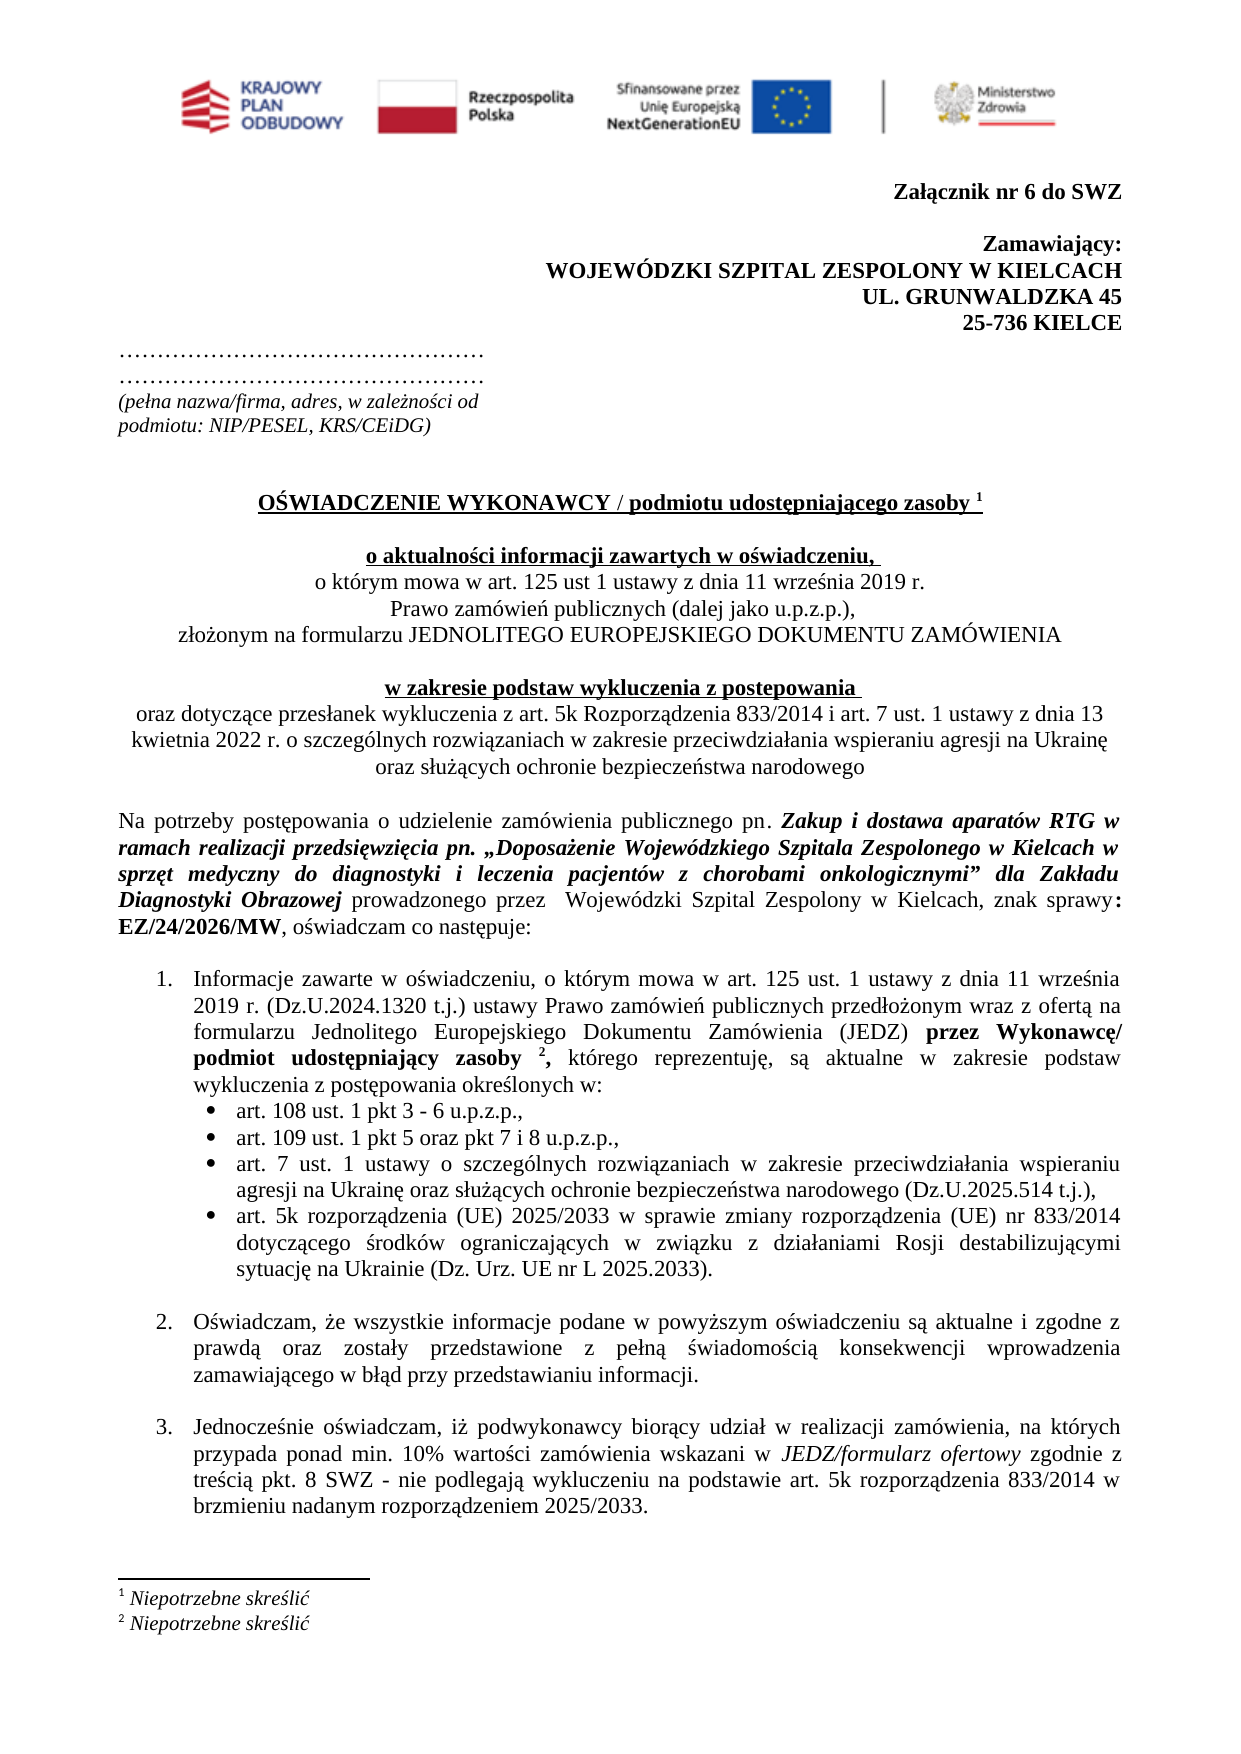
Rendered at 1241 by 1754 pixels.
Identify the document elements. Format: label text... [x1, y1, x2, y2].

text …………………………………………………………………………………… [118, 336, 502, 388]
text w zakresie podstaw wykluczenia z postepowania [118, 674, 1122, 700]
text OŚWIADCZENIE WYKONAWCY / podmiotu udostępniającego zasoby [118, 489, 1122, 516]
text złożonym na formularzu JEDNOLITEGO EUROPEJSKIEGO DOKUMENTU ZAMÓWIENIA [118, 621, 1122, 647]
text Załącznik nr 6 do SWZ [118, 178, 1122, 204]
text oraz dotyczące przesłanek wykluczenia z art. 5k Rozporządzenia 833/2014 i art. 7 ust. 1 ustawy z dnia 13 kwietnia 2022 r. o szczególnych rozwiązaniach w zakresie przeciwdziałania wspieraniu agresji na Ukrainę oraz służących ochronie bezpieczeństwa narodowego [118, 700, 1122, 779]
text Na potrzeby postępowania o udzielenie zamówienia publicznego pn. Zakup i dostawa aparatów RTG w ramach realizacji przedsięwzięcia pn. „Doposażenie Wojewódzkiego Szpitala Zespolonego w Kielcach w sprzęt medyczny do diagnostyki i leczenia pacjentów z chorobami onkologicznymi” dla Zakładu Diagnostyki Obrazowej prowadzonego przez Wojewódzki Szpital Zespolony w Kielcach, znak sprawy: EZ/24/2026/MW, oświadczam co następuje: [118, 807, 1122, 939]
list Informacje zawarte w oświadczeniu, o którym mowa w art. 125 ust. 1 ustawy z dnia 11 września 2019 r. (Dz.U.2024.1320 t.j.) ustawy Prawo zamówień publicznych przedłożonym wraz z ofertą na formularzu Jednolitego Europejskiego Dokumentu Zamówienia (JEDZ) przez Wykonawcę/ podmiot udostępniający zasoby , którego reprezentuję, są aktualne w zakresie podstaw wykluczenia z postępowania określonych w: [156, 965, 1122, 1097]
text o którym mowa w art. 125 ust 1 ustawy z dnia 11 września 2019 r. [118, 568, 1122, 595]
text (pełna nazwa/firma, adres, w zależności od podmiotu: NIP/PESEL, KRS/CEiDG) [118, 388, 502, 437]
list art. 109 ust. 1 pkt 5 oraz pkt 7 i 8 u.p.z.p., [207, 1123, 1122, 1150]
text UL. GRUNWALDZKA 45 [738, 283, 1122, 309]
text WOJEWÓDZKI SZPITAL ZESPOLONY W KIELCACH [118, 257, 1122, 283]
list Jednocześnie oświadczam, iż podwykonawcy biorący udział w realizacji zamówienia, na których przypada ponad min. 10% wartości zamówienia wskazani w JEDZ/formularz ofertowy zgodnie z treścią pkt. 8 SWZ - nie podlegają wykluczeniu na podstawie art. 5k rozporządzenia 833/2014 w brzmieniu nadanym rozporządzeniem 2025/2033. [156, 1413, 1122, 1519]
picture [167, 59, 1074, 150]
text o aktualności informacji zawartych w oświadczeniu, [118, 542, 1122, 568]
list art. 108 ust. 1 pkt 3 - 6 u.p.z.p., [207, 1097, 1122, 1123]
text 25-736 KIELCE [738, 309, 1122, 336]
list art. 7 ust. 1 ustawy o szczególnych rozwiązaniach w zakresie przeciwdziałania wspieraniu agresji na Ukrainę oraz służących ochronie bezpieczeństwa narodowego (Dz.U.2025.514 t.j.), [207, 1150, 1122, 1203]
list Oświadczam, że wszystkie informacje podane w powyższym oświadczeniu są aktualne i zgodne z prawdą oraz zostały przedstawione z pełną świadomością konsekwencji wprowadzenia zamawiającego w błąd przy przedstawianiu informacji. [156, 1308, 1122, 1387]
text Prawo zamówień publicznych (dalej jako u.p.z.p.), [118, 595, 1122, 621]
list art. 5k rozporządzenia (UE) 2025/2033 w sprawie zmiany rozporządzenia (UE) nr 833/2014 dotyczącego środków ograniczających w związku z działaniami Rosji destabilizującymi sytuację na Ukrainie (Dz. Urz. UE nr L 2025.2033). [207, 1203, 1122, 1282]
text Zamawiający: [664, 230, 1122, 257]
